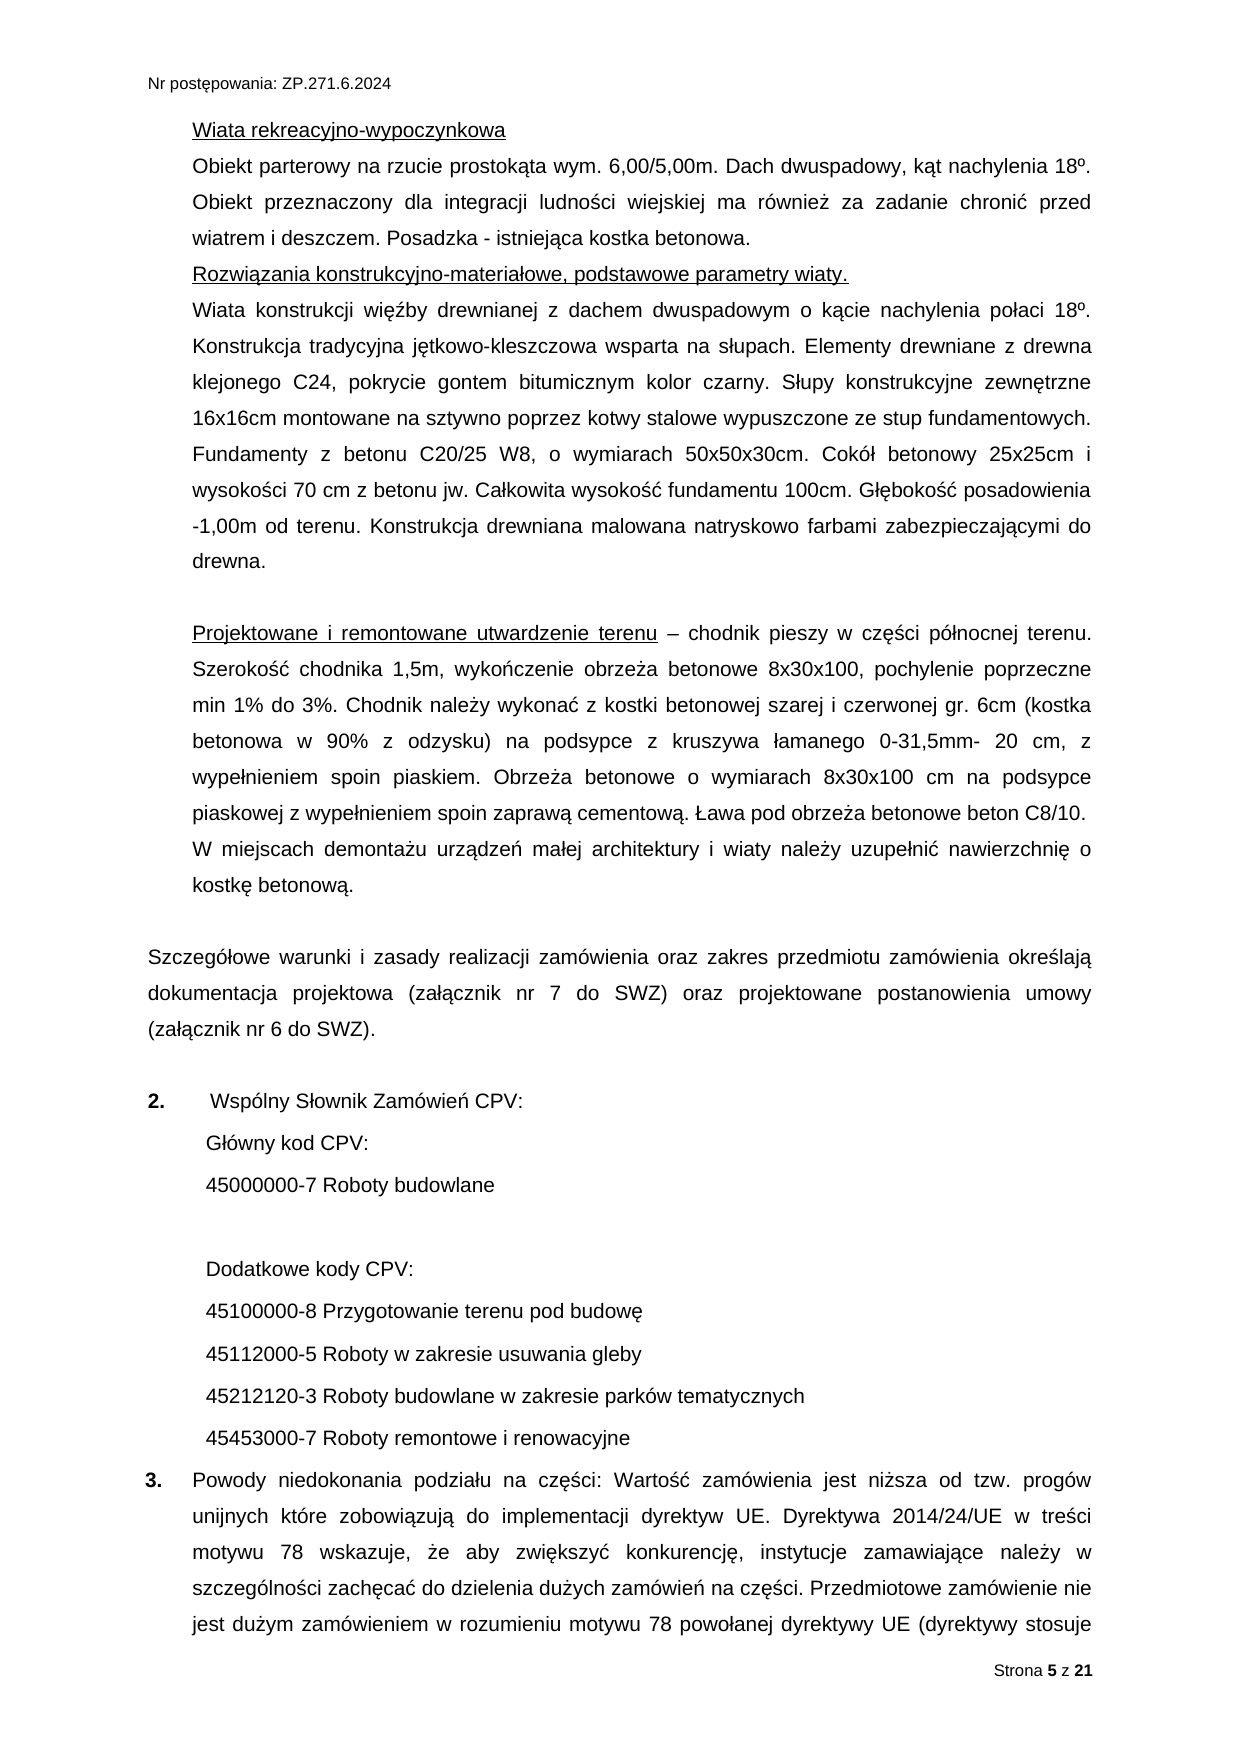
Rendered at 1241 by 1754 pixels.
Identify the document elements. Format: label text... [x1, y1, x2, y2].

text Dodatkowe kody CPV: [206, 1257, 1092, 1281]
text Szczegółowe warunki i zasady realizacji zamówienia oraz zakres przedmiotu zamówienia określają dokumentacja projektowa (załącznik nr 7 do SWZ) oraz projektowane postanowienia umowy (załącznik nr 6 do SWZ). [148, 945, 1092, 1041]
text 45212120-3 Roboty budowlane w zakresie parków tematycznych [206, 1384, 1092, 1408]
text 45100000-8 Przygotowanie terenu pod budowę [206, 1299, 1092, 1323]
text W miejscach demontażu urządzeń małej architektury i wiaty należy uzupełnić nawierzchnię o kostkę betonową. [192, 837, 1092, 897]
text 45112000-5 Roboty w zakresie usuwania gleby [206, 1342, 1092, 1366]
text Rozwiązania konstrukcyjno-materiałowe, podstawowe parametry wiaty. [192, 262, 1092, 286]
text 45453000-7 Roboty remontowe i renowacyjne [206, 1426, 1092, 1450]
text Wiata konstrukcji więźby drewnianej z dachem dwuspadowym o kącie nachylenia połaci 18º. Konstrukcja tradycyjna jętkowo-kleszczowa wsparta na słupach. Elementy drewniane z drewna klejonego C24, pokrycie gontem bitumicznym kolor czarny. Słupy konstrukcyjne zewnętrzne 16x16cm montowane na sztywno poprzez kotwy stalowe wypuszczone ze stup fundamentowych. Fundamenty z betonu C20/25 W8, o wymiarach 50x50x30cm. Cokół betonowy 25x25cm i wysokości 70 cm z betonu jw. Całkowita wysokość fundamentu 100cm. Głębokość posadowienia -1,00m od terenu. Konstrukcja drewniana malowana natryskowo farbami zabezpieczającymi do drewna. [192, 298, 1092, 573]
text 45000000-7 Roboty budowlane [206, 1173, 1092, 1197]
text Wiata rekreacyjno-wypoczynkowa [192, 118, 1092, 142]
list Wspólny Słownik Zamówień CPV: [148, 1088, 1092, 1112]
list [145, 1468, 1092, 1636]
text Obiekt parterowy na rzucie prostokąta wym. 6,00/5,00m. Dach dwuspadowy, kąt nachylenia 18º. Obiekt przeznaczony dla integracji ludności wiejskiej ma również za zadanie chronić przed wiatrem i deszczem. Posadzka - istniejąca kostka betonowa. [192, 154, 1092, 250]
text Główny kod CPV: [206, 1131, 1092, 1154]
text Projektowane i remontowane utwardzenie terenu – chodnik pieszy w części północnej terenu. Szerokość chodnika 1,5m, wykończenie obrzeża betonowe 8x30x100, pochylenie poprzeczne min 1% do 3%. Chodnik należy wykonać z kostki betonowej szarej i czerwonej gr. 6cm (kostka betonowa w 90% z odzysku) na podsypce z kruszywa łamanego 0-31,5mm- 20 cm, z wypełnieniem spoin piaskiem. Obrzeża betonowe o wymiarach 8x30x100 cm na podsypce piaskowej z wypełnieniem spoin zaprawą cementową. Ława pod obrzeża betonowe beton C8/10. [192, 621, 1092, 825]
